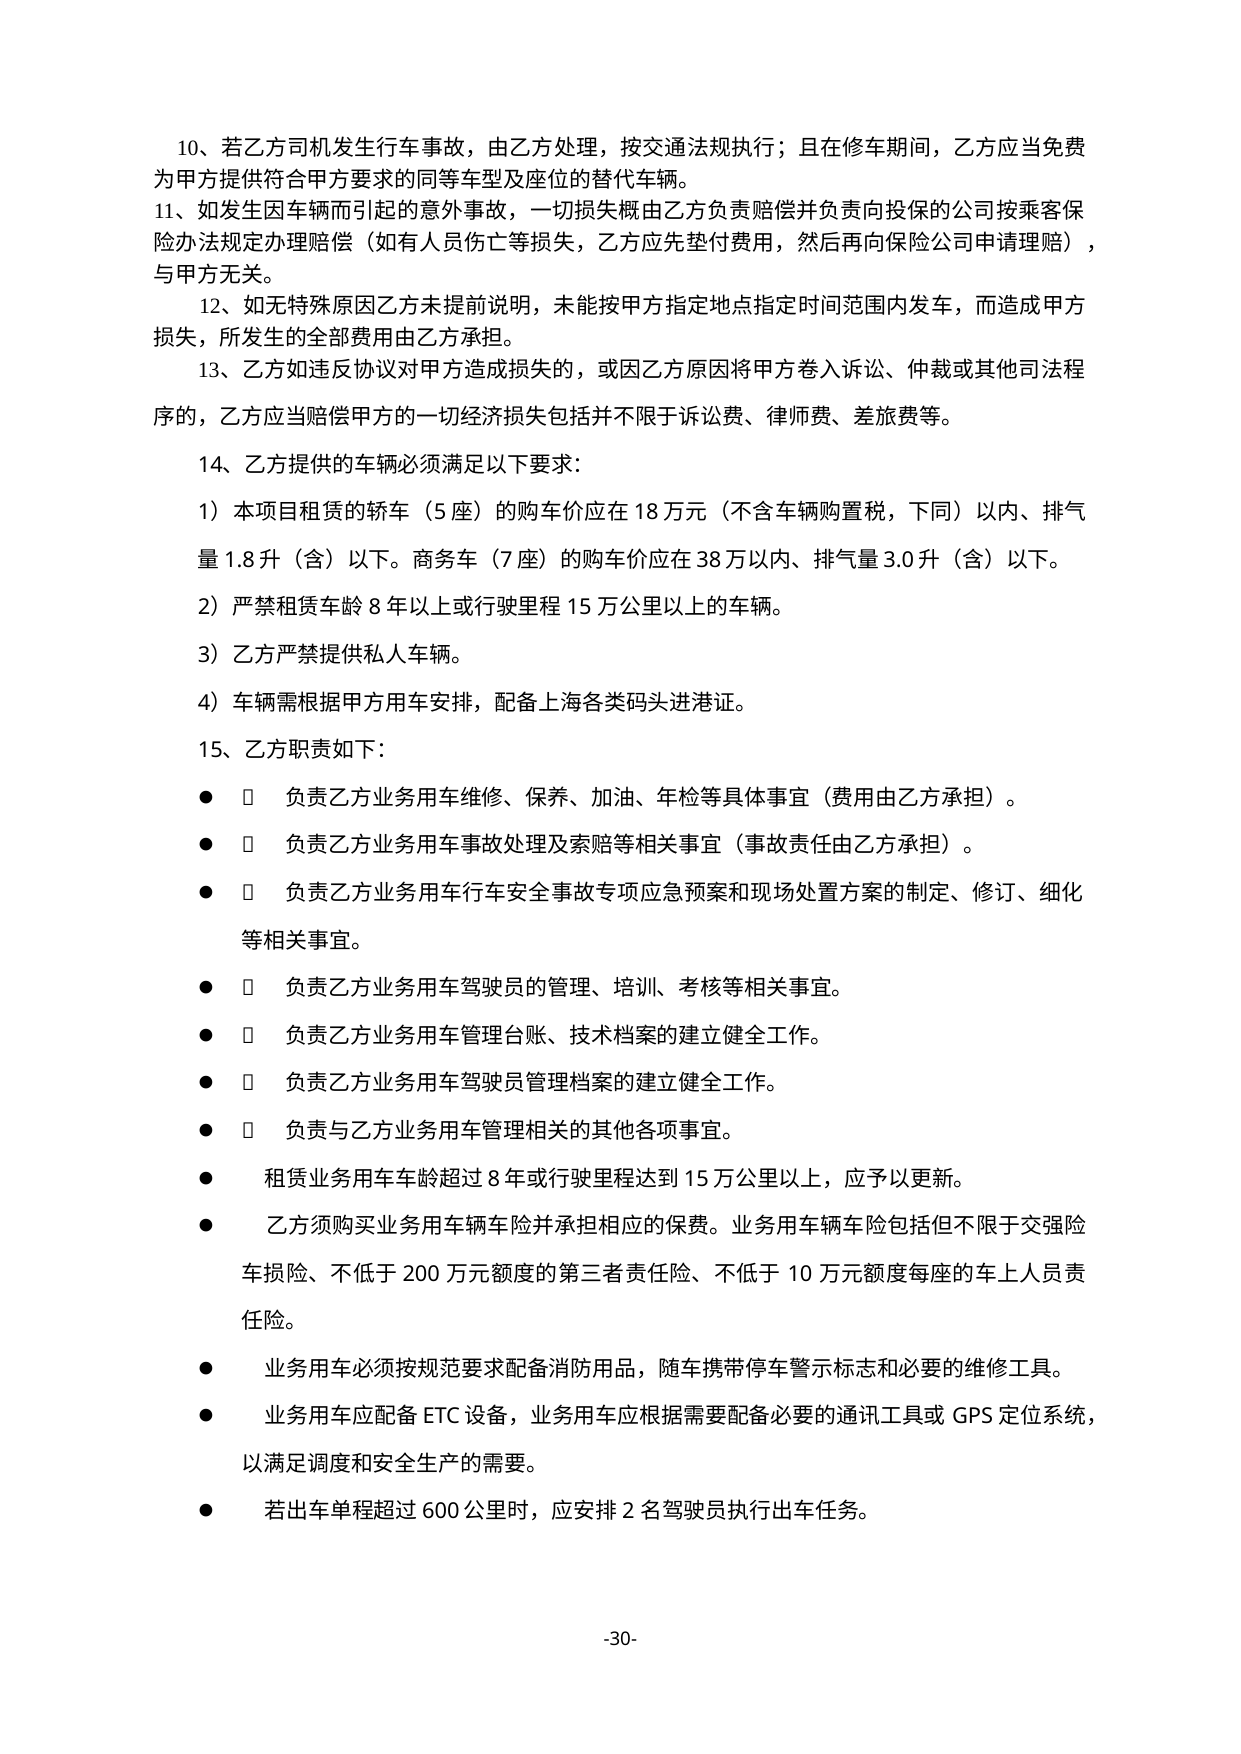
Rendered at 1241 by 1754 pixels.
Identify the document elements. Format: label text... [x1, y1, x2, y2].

list  负责乙方业务用车事故处理及索赔等相关事宜（事故责任由乙方承担）。 [198, 827, 1087, 859]
list 若出车单程超过600公里时，应安排 2 名驾驶员执行出车任务。 [198, 1493, 1087, 1525]
text 12、如无特殊原因乙方未提前说明，未能按甲方指定地点指定时间范围内发车，而造成甲方损失，所发生的全部费用由乙方承担。 [153, 288, 1087, 352]
text 13、乙方如违反协议对甲方造成损失的，或因乙方原因将甲方卷入诉讼、仲裁或其他司法程序的，乙方应当赔偿甲方的一切经济损失包括并不限于诉讼费、律师费、差旅费等。 [153, 352, 1087, 431]
list  负责乙方业务用车驾驶员的管理、培训、考核等相关事宜。 [198, 970, 1087, 1002]
text 11、如发生因车辆而引起的意外事故，一切损失概由乙方负责赔偿并负责向投保的公司按乘客保险办法规定办理赔偿（如有人员伤亡等损失，乙方应先垫付费用，然后再向保险公司申请理赔），与甲方无关。 [153, 193, 1087, 288]
list 租赁业务用车车龄超过8年或行驶里程达到15万公里以上，应予以更新。 [198, 1161, 1087, 1192]
list 业务用车应配备ETC设备，业务用车应根据需要配备必要的通讯工具或 GPS 定位系统，以满足调度和安全生产的需要。 [198, 1398, 1087, 1477]
list 乙方须购买业务用车辆车险并承担相应的保费。业务用车辆车险包括但不限于交强险、车损险、不低于200 万元额度的第三者责任险、不低于 10 万元额度每座的车上人员责任险。 [198, 1208, 1087, 1335]
text 2）严禁租赁车龄 8 年以上或行驶里程 15 万公里以上的车辆。 [153, 589, 1087, 621]
text 10、若乙方司机发生行车事故，由乙方处理，按交通法规执行；且在修车期间，乙方应当免费为甲方提供符合甲方要求的同等车型及座位的替代车辆。 [153, 130, 1087, 193]
text 4）车辆需根据甲方用车安排，配备上海各类码头进港证。 [153, 684, 1087, 716]
text 14、乙方提供的车辆必须满足以下要求： [153, 447, 1087, 478]
list  负责与乙方业务用车管理相关的其他各项事宜。 [198, 1113, 1087, 1145]
list  负责乙方业务用车维修、保养、加油、年检等具体事宜（费用由乙方承担）。 [198, 780, 1087, 812]
list 业务用车必须按规范要求配备消防用品，随车携带停车警示标志和必要的维修工具。 [198, 1351, 1087, 1382]
text 1）本项目租赁的轿车（5座）的购车价应在18万元（不含车辆购置税，下同）以内、排气量1.8升（含）以下。商务车（7座）的购车价应在38万以内、排气量3.0升（含）以下。 [198, 494, 1087, 573]
text 3）乙方严禁提供私人车辆。 [153, 637, 1087, 669]
text 15、乙方职责如下： [153, 732, 1087, 764]
list  负责乙方业务用车管理台账、技术档案的建立健全工作。 [198, 1018, 1087, 1049]
list  负责乙方业务用车行车安全事故专项应急预案和现场处置方案的制定、修订、细化等相关事宜。 [198, 875, 1087, 954]
list  负责乙方业务用车驾驶员管理档案的建立健全工作。 [198, 1065, 1087, 1097]
